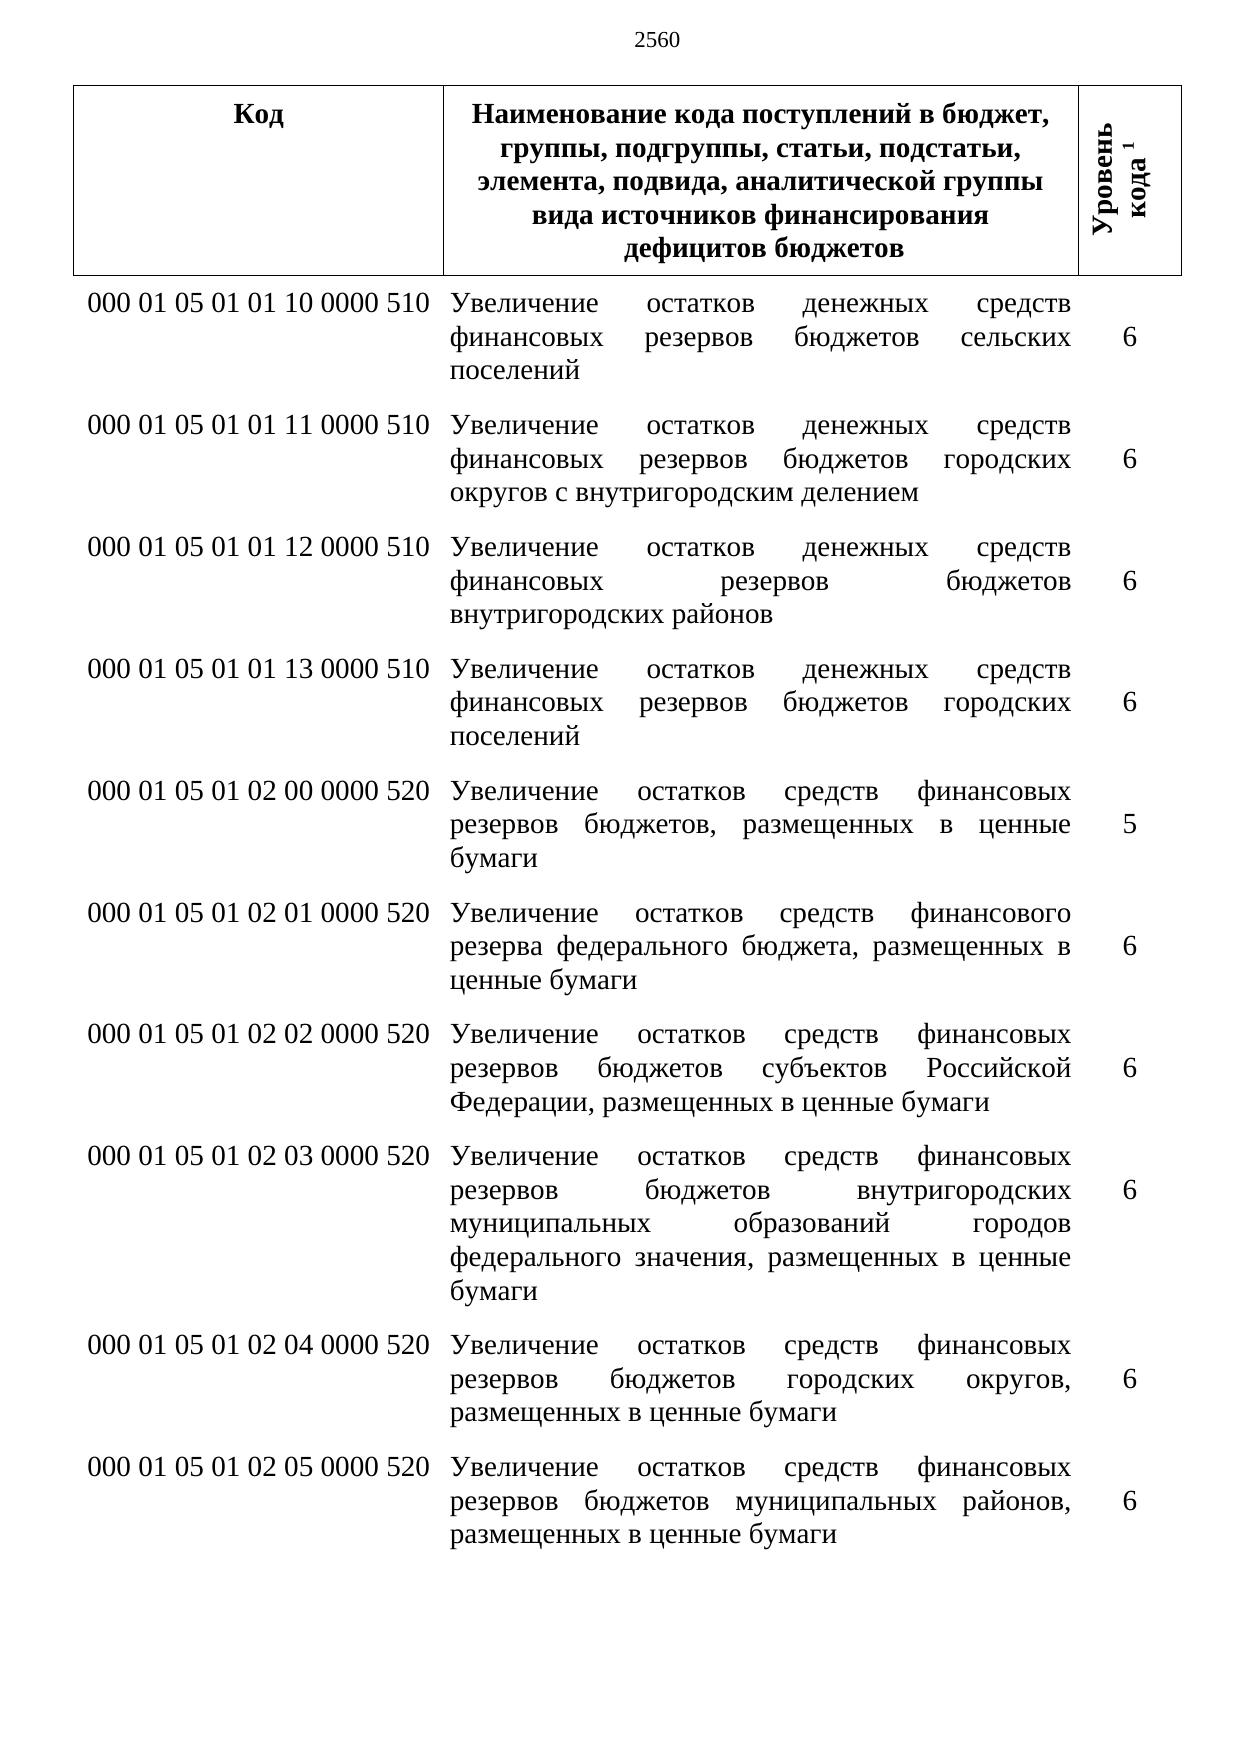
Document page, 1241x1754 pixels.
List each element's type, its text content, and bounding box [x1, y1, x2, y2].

table_cell 6 [1078, 1006, 1181, 1128]
table_cell Увеличение остатков средств финансовых резервов бюджетов городских округов, размещенных в ценные бумаги [443, 1317, 1078, 1439]
table_cell 000 01 05 01 02 01 0000 520 [74, 884, 443, 1006]
table_cell 000 01 05 01 02 02 0000 520 [74, 1006, 443, 1128]
table_cell Увеличение остатков средств финансовых резервов бюджетов субъектов Российской Федерации, размещенных в ценные бумаги [443, 1006, 1078, 1128]
table_cell 000 01 05 01 02 03 0000 520 [74, 1128, 443, 1317]
table_cell Увеличение остатков денежных средств финансовых резервов бюджетов городских поселений [443, 640, 1078, 762]
table_cell 5 [1078, 762, 1181, 884]
table_header Код [74, 86, 443, 275]
table_cell 000 01 05 01 01 12 0000 510 [74, 519, 443, 640]
table_cell Увеличение остатков денежных средств финансовых резервов бюджетов внутригородских районов [443, 519, 1078, 640]
table_cell 6 [1078, 640, 1181, 762]
table_cell 000 01 05 01 02 05 0000 520 [74, 1439, 443, 1561]
table_cell Увеличение остатков денежных средств финансовых резервов бюджетов сельских поселений [443, 276, 1078, 397]
table_cell 6 [1078, 397, 1181, 518]
table_cell Увеличение остатков денежных средств финансовых резервов бюджетов городских округов с внутригородским делением [443, 397, 1078, 518]
table_cell Увеличение остатков средств финансового резерва федерального бюджета, размещенных в ценные бумаги [443, 884, 1078, 1006]
table_cell 000 01 05 01 01 11 0000 510 [74, 397, 443, 518]
table_cell 000 01 05 01 02 04 0000 520 [74, 1317, 443, 1439]
table_header Наименование кода поступлений в бюджет, группы, подгруппы, статьи, подстатьи, элемента, подвида, аналитической группы вида источников финансирования дефицитов бюджетов [444, 86, 1078, 275]
table_cell 6 [1078, 519, 1181, 640]
table_cell Увеличение остатков средств финансовых резервов бюджетов муниципальных районов, размещенных в ценные бумаги [443, 1439, 1078, 1561]
table_header Уровень кода 1 [1079, 86, 1181, 275]
table_cell 000 01 05 01 02 00 0000 520 [74, 762, 443, 884]
table_cell Увеличение остатков средств финансовых резервов бюджетов внутригородских муниципальных образований городов федерального значения, размещенных в ценные бумаги [443, 1128, 1078, 1317]
table_cell 6 [1078, 884, 1181, 1006]
table_cell 6 [1078, 1439, 1181, 1561]
table_cell Увеличение остатков средств финансовых резервов бюджетов, размещенных в ценные бумаги [443, 762, 1078, 884]
table_cell 6 [1078, 1128, 1181, 1317]
table_cell 6 [1078, 1317, 1181, 1439]
table_cell 6 [1078, 276, 1181, 397]
table_cell 000 01 05 01 01 10 0000 510 [74, 276, 443, 397]
table_cell 000 01 05 01 01 13 0000 510 [74, 640, 443, 762]
